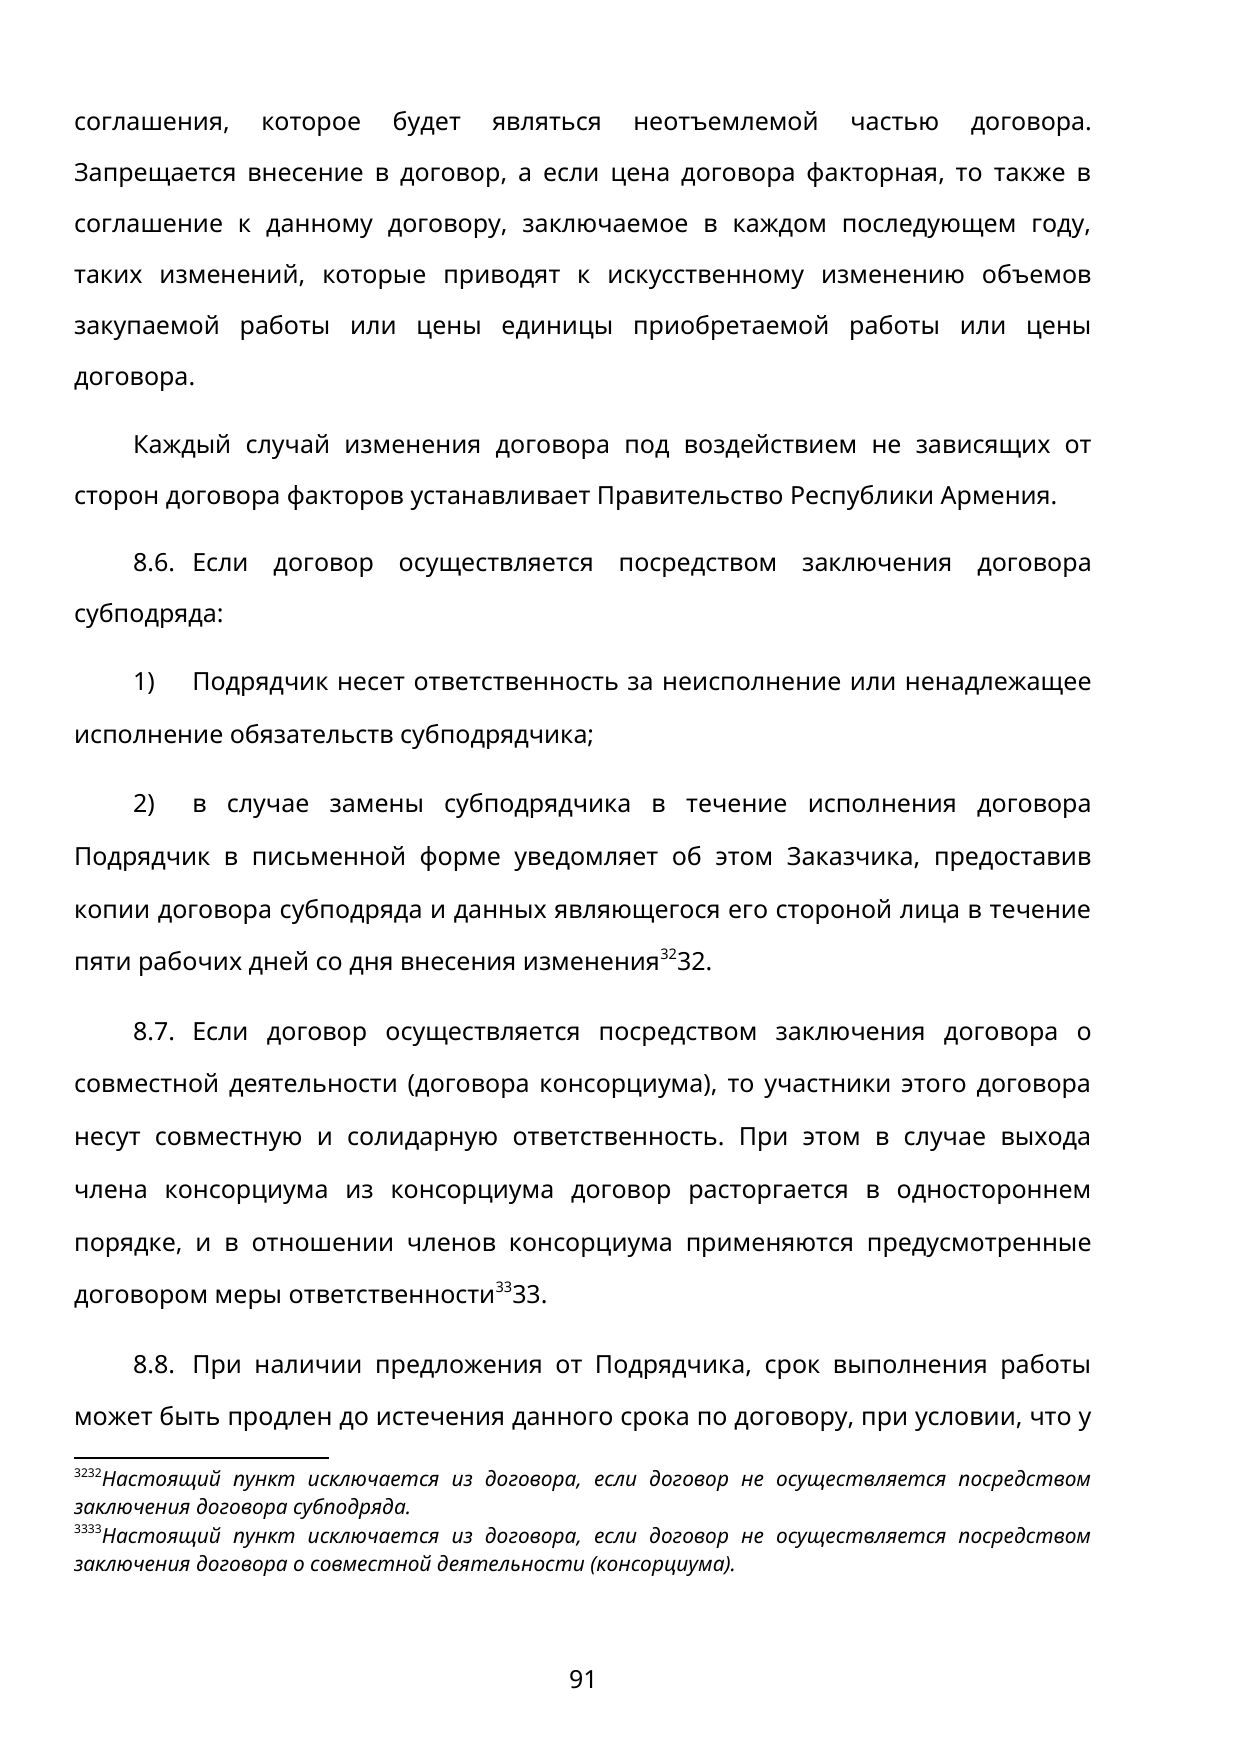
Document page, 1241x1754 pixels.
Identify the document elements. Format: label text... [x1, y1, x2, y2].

text 2) в случае замены субподрядчика в течение исполнения договора Подрядчик в письменной форме уведомляет об этом Заказчика, предоставив копии договора субподряда и данных являющегося его стороной лица в течение пяти рабочих дней со дня внесения изменения32. [74, 786, 1092, 978]
text 1) Подрядчик несет ответственность за неисполнение или ненадлежащее исполнение обязательств субподрядчика; [74, 664, 1092, 751]
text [74, 1346, 1092, 1433]
text 8.7. Если договор осуществляется посредством заключения договора о совместной деятельности (договора консорциума), то участники этого договора несут совместную и солидарную ответственность. При этом в случае выхода члена консорциума из консорциума договор расторгается в одностороннем порядке, и в отношении членов консорциума применяются предусмотренные договором меры ответственности33. [74, 1013, 1092, 1311]
text 8.6. Если договор осуществляется посредством заключения договора субподряда: [74, 545, 1092, 630]
text Каждый случай изменения договора под воздействием не зависящих от сторон договора факторов устанавливает Правительство Республики Армения. [74, 426, 1092, 511]
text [74, 103, 1092, 393]
